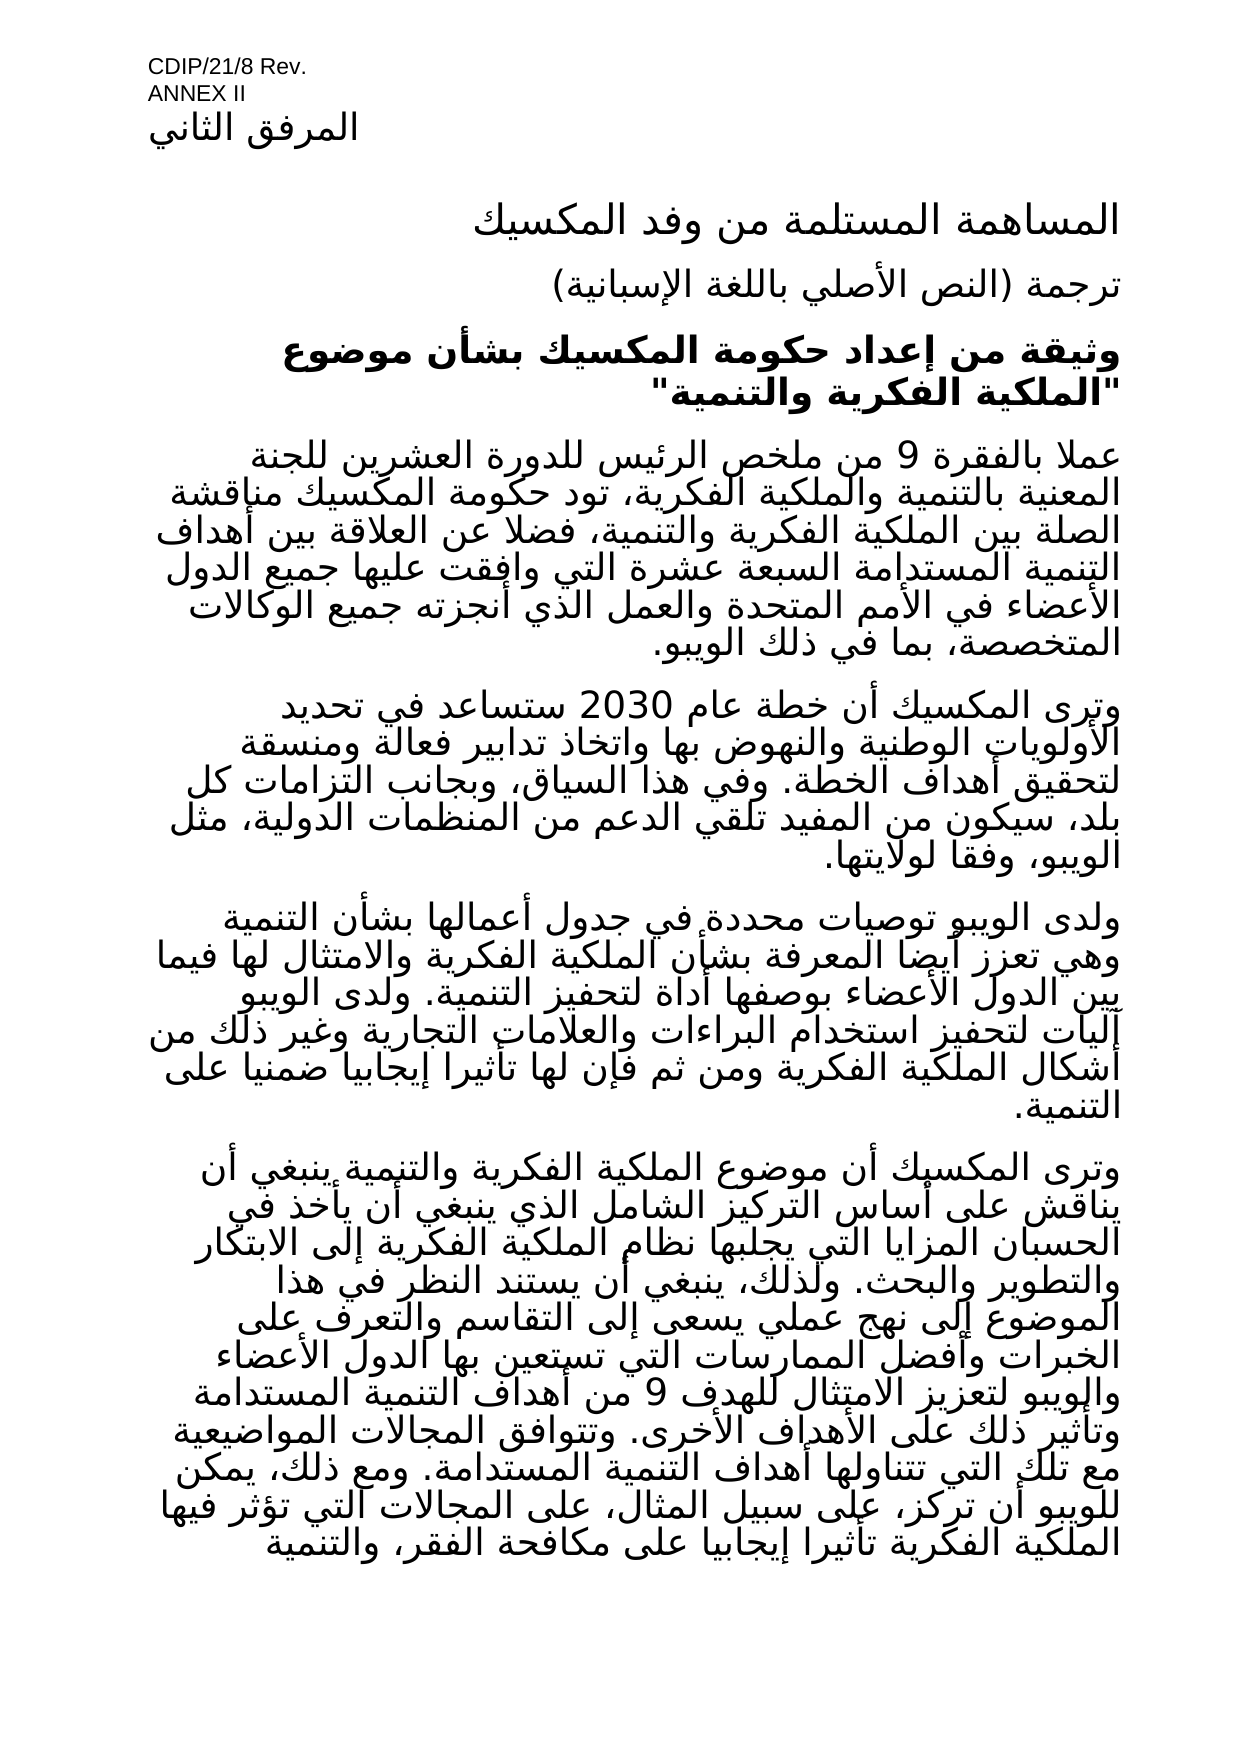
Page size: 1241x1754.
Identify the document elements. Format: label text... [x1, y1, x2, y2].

text وترى المكسيك أن خطة عام 2030 ستساعد في تحديد الأولويات الوطنية والنهوض بها واتخاذ تدابير فعالة ومنسقة لتحقيق أهداف الخطة. وفي هذا السياق، وبجانب التزامات كل بلد، سيكون من المفيد تلقي الدعم من المنظمات الدولية، مثل الويبو، وفقا لولايتها. [148, 688, 1122, 876]
subtitle وثيقة من إعداد حكومة المكسيك بشأن موضوع "الملكية الفكرية والتنمية" [148, 330, 1122, 413]
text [148, 1151, 1122, 1563]
subtitle المساهمة المستلمة من وفد المكسيك [148, 201, 1122, 242]
text ولدى الويبو توصيات محددة في جدول أعمالها بشأن التنمية وهي تعزز أيضا المعرفة بشأن الملكية الفكرية والامتثال لها فيما بين الدول الأعضاء بوصفها أداة لتحفيز التنمية. ولدى الويبو آليات لتحفيز استخدام البراءات والعلامات التجارية وغير ذلك من أشكال الملكية الفكرية ومن ثم فإن لها تأثيرا إيجابيا ضمنيا على التنمية. [148, 901, 1122, 1126]
text عملا بالفقرة 9 من ملخص الرئيس للدورة العشرين للجنة المعنية بالتنمية والملكية الفكرية، تود حكومة المكسيك مناقشة الصلة بين الملكية الفكرية والتنمية، فضلا عن العلاقة بين أهداف التنمية المستدامة السبعة عشرة التي وافقت عليها جميع الدول الأعضاء في الأمم المتحدة والعمل الذي أنجزته جميع الوكالات المتخصصة، بما في ذلك الويبو. [148, 438, 1122, 663]
text ترجمة (النص الأصلي باللغة الإسبانية) [148, 267, 1122, 305]
